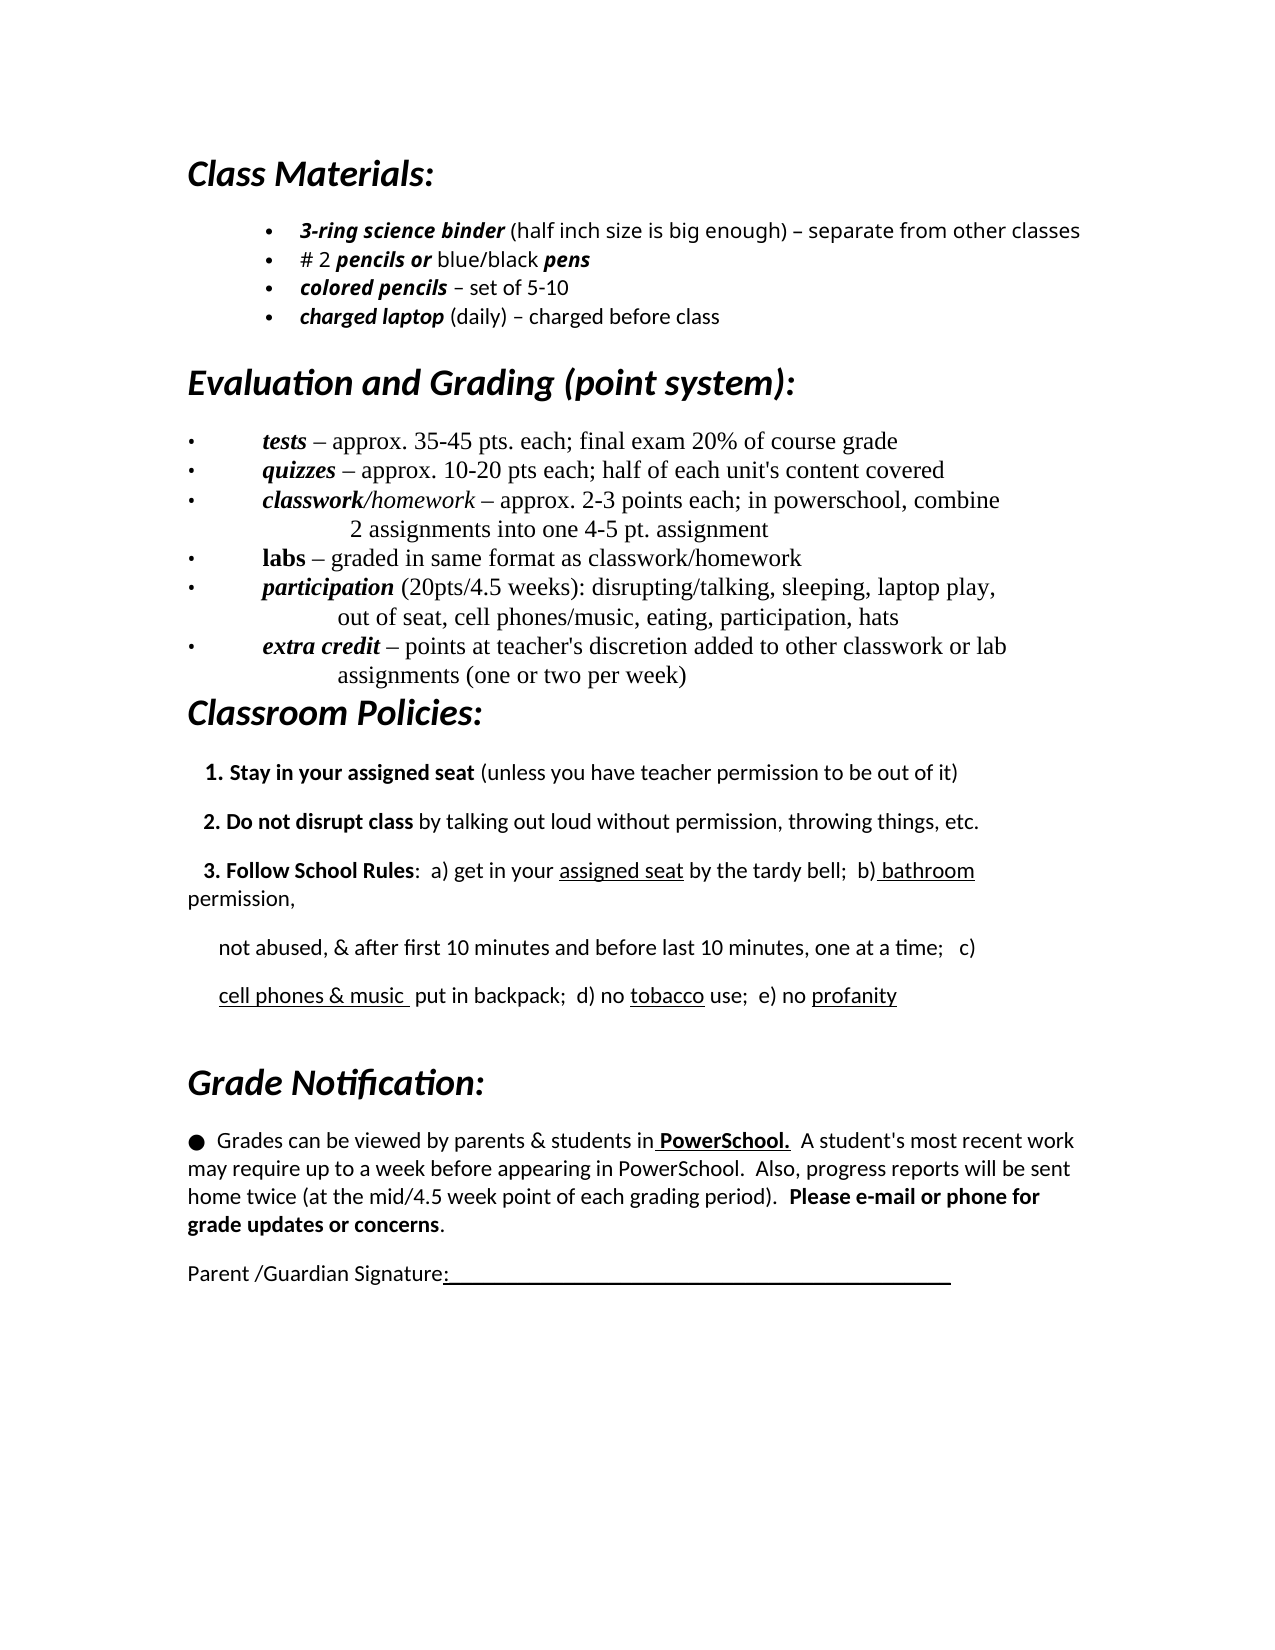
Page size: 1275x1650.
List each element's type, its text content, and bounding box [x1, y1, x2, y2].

text ● Grades can be viewed by parents & students in PowerSchool. A student's most recent work may require up to a week before appearing in PowerSchool. Also, progress reports will be sent home twice (at the mid/4.5 week point of each grading period). Please e-mail or phone for grade updates or concerns. [187, 1126, 1087, 1238]
list 3-ring science binder (half inch size is big enough) – separate from other classes [262, 217, 1087, 245]
list extra credit – points at teacher's discretion added to other classwork or lab [187, 631, 1087, 660]
text Classroom Policies: [187, 689, 1087, 735]
text 1. Stay in your assigned seat (unless you have teacher permission to be out of it) [187, 756, 1087, 786]
list # 2 pencils or blue/black pens [262, 245, 1087, 273]
list labs – graded in same format as classwork/homework [187, 543, 1087, 572]
list charged laptop (daily) – charged before class [262, 302, 1087, 330]
list classwork/homework – approx. 2-3 points each; in powerschool, combine [187, 485, 1087, 514]
list quizzes – approx. 10-20 pts each; half of each unit's content covered [187, 455, 1087, 485]
text 3. Follow School Rules: a) get in your assigned seat by the tardy bell; b) bathroom permission, [187, 856, 1087, 912]
text Class Materials: [187, 150, 1087, 196]
text Evaluation and Grading (point system): [187, 359, 1087, 405]
text out of seat, cell phones/music, eating, participation, hats [187, 602, 1087, 631]
text 2. Do not disrupt class by talking out loud without permission, throwing things, etc. [187, 807, 1087, 835]
text assignments (one or two per week) [187, 660, 1087, 689]
list tests – approx. 35-45 pts. each; final exam 20% of course grade [187, 426, 1087, 455]
list colored pencils – set of 5-10 [262, 273, 1087, 302]
text 2 assignments into one 4-5 pt. assignment [187, 514, 1087, 543]
text not abused, & after first 10 minutes and before last 10 minutes, one at a time; c) [187, 933, 1087, 961]
text Grade Notification: [187, 1059, 1087, 1105]
text Parent /Guardian Signature:____________________________________________ [187, 1259, 1087, 1287]
list participation (20pts/4.5 weeks): disrupting/talking, sleeping, laptop play, [187, 572, 1087, 602]
text cell phones & music put in backpack; d) no tobacco use; e) no profanity [187, 982, 1087, 1009]
